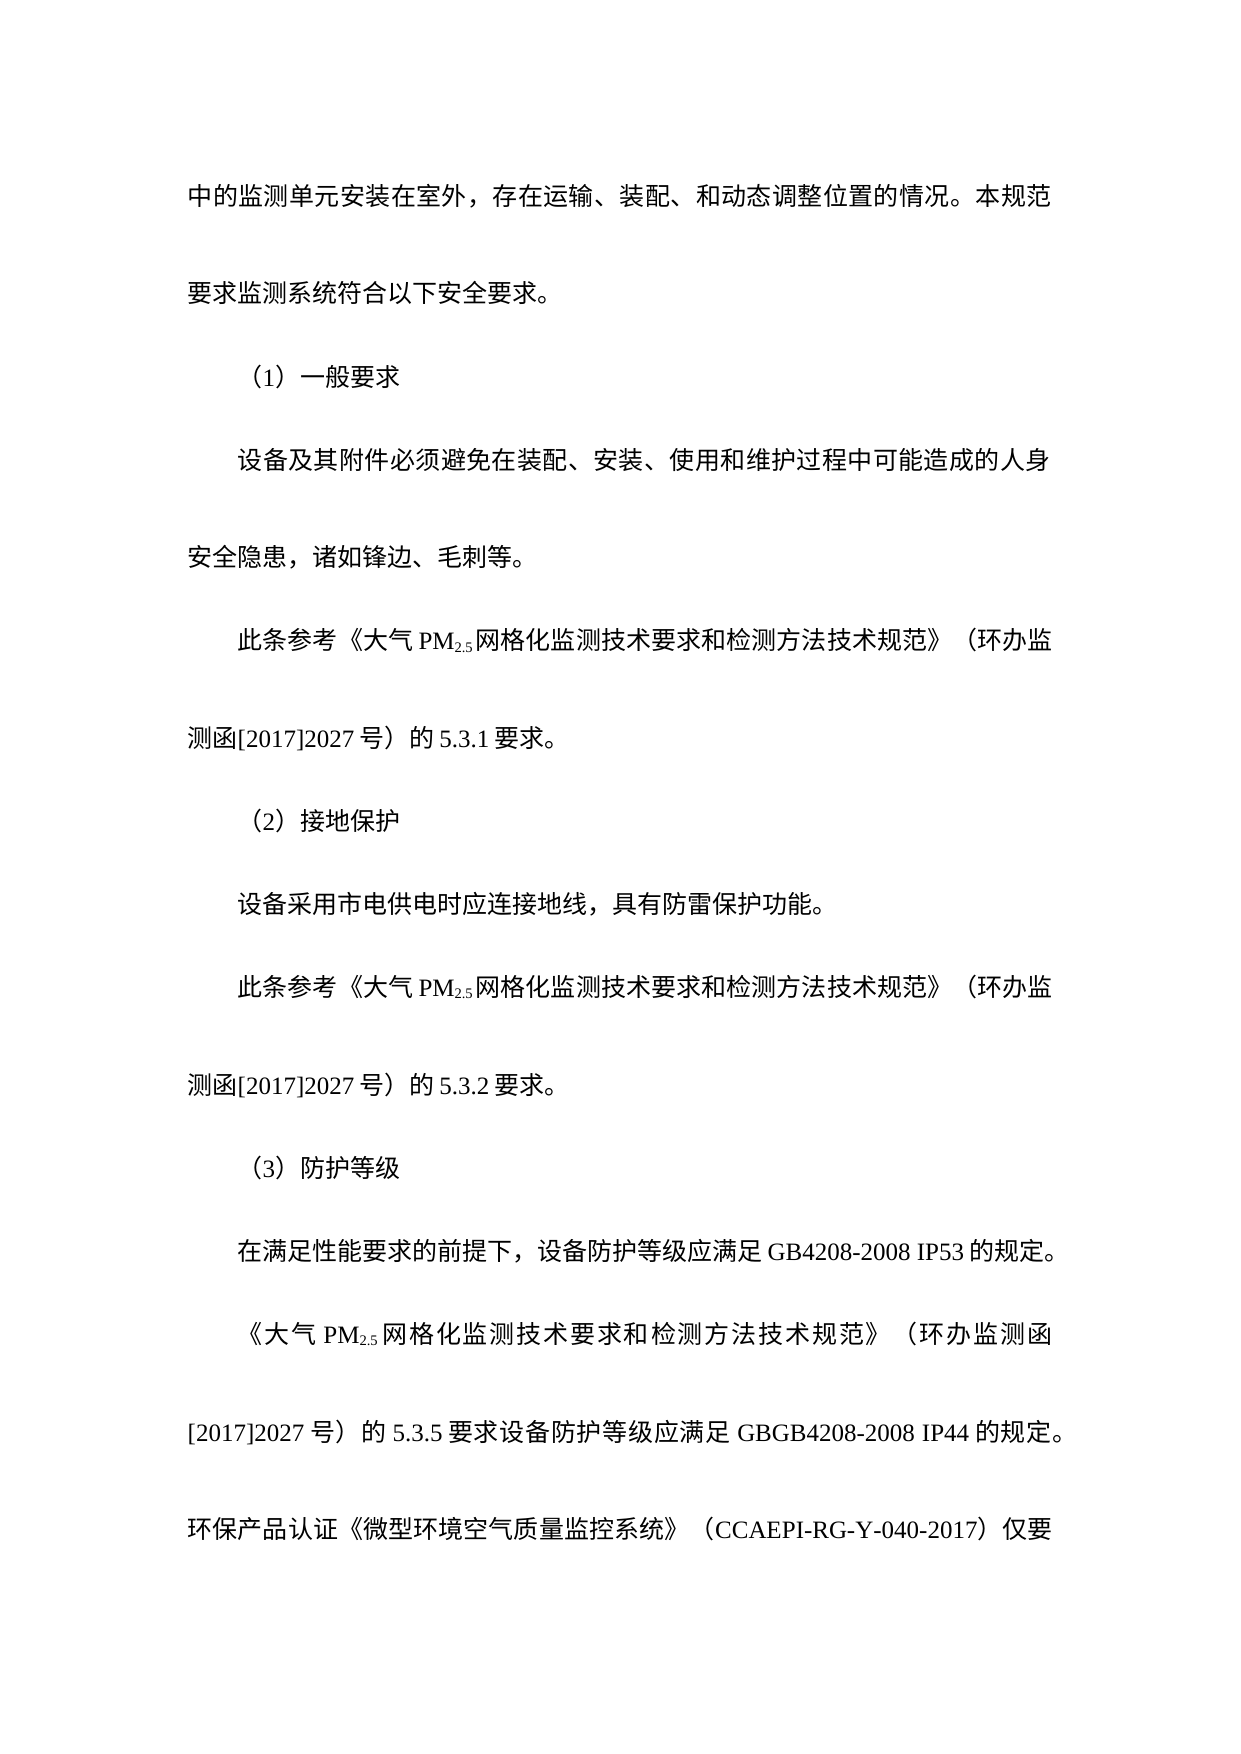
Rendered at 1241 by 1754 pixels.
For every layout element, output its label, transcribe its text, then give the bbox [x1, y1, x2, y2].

text （2）接地保护 [187, 787, 1053, 852]
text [187, 162, 1053, 324]
text 在满足性能要求的前提下，设备防护等级应满足GB4208-2008 IP53的规定。 [187, 1217, 1053, 1282]
text 此条参考《大气PM2.5网格化监测技术要求和检测方法技术规范》（环办监测函[2017]2027号）的5.3.2要求。 [187, 953, 1053, 1116]
text 设备采用市电供电时应连接地线，具有防雷保护功能。 [187, 870, 1053, 935]
text （3）防护等级 [187, 1134, 1053, 1199]
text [187, 1300, 1053, 1560]
text （1）一般要求 [187, 343, 1053, 408]
text 此条参考《大气PM2.5网格化监测技术要求和检测方法技术规范》（环办监测函[2017]2027号）的5.3.1要求。 [187, 606, 1053, 769]
text 设备及其附件必须避免在装配、安装、使用和维护过程中可能造成的人身安全隐患，诸如锋边、毛刺等。 [187, 426, 1053, 588]
